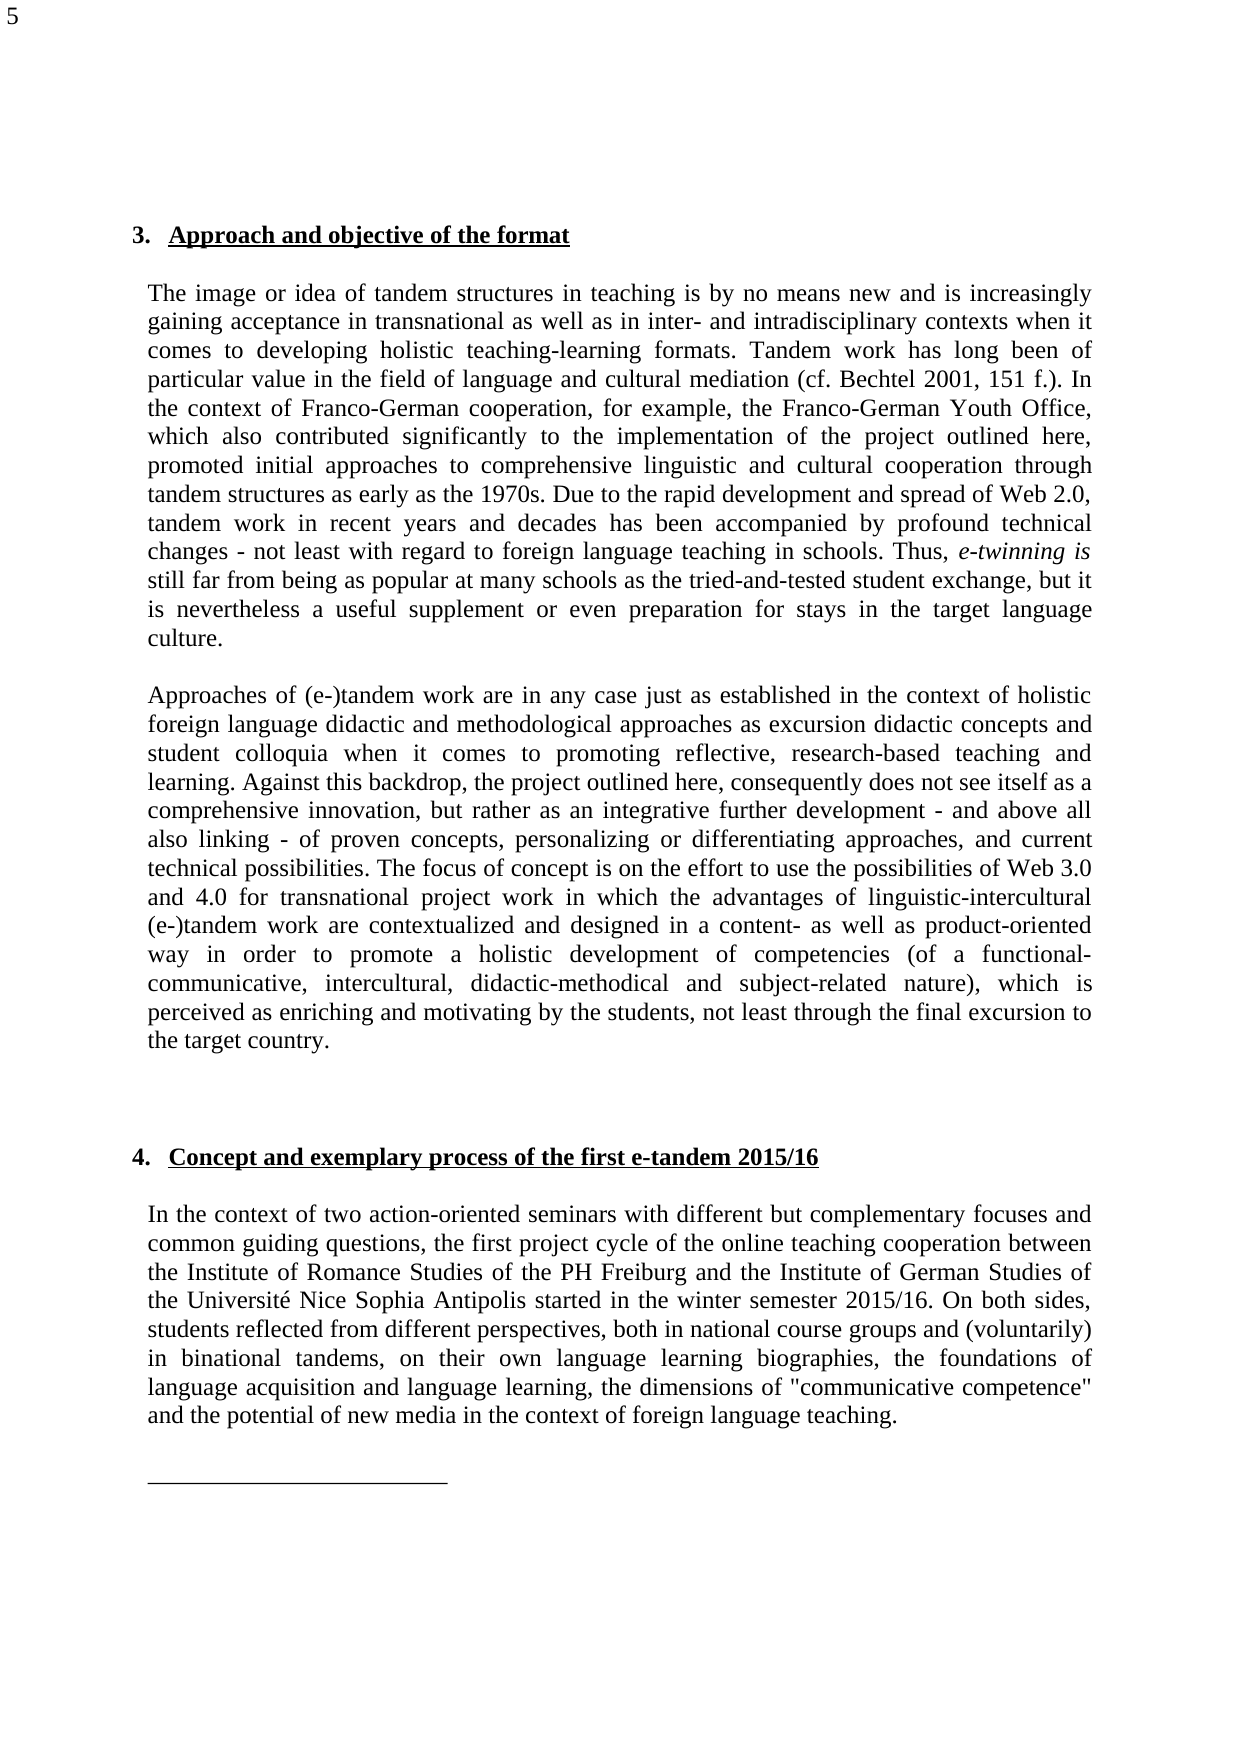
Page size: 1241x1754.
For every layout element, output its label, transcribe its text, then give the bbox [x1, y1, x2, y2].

text The image or idea of tandem structures in teaching is by no means new and is increasingly gaining acceptance in transnational as well as in inter- and intradisciplinary contexts when it comes to developing holistic teaching-learning formats. Tandem work has long been of particular value in the field of language and cultural mediation (cf. Bechtel 2001, 151 f.). In the context of Franco-German cooperation, for example, the Franco-German Youth Office, which also contributed significantly to the implementation of the project outlined here, promoted initial approaches to comprehensive linguistic and cultural cooperation through tandem structures as early as the 1970s. Due to the rapid development and spread of Web 2.0, tandem work in recent years and decades has been accompanied by profound technical changes - not least with regard to foreign language teaching in schools. Thus, e-twinning is still far from being as popular at many schools as the tried-and-tested student exchange, but it is nevertheless a useful supplement or even preparation for stays in the target language culture. [147, 278, 1093, 651]
text In the context of two action-oriented seminars with different but complementary focuses and common guiding questions, the first project cycle of the online teaching cooperation between the Institute of Romance Studies of the PH Freiburg and the Institute of German Studies of the Université Nice Sophia Antipolis started in the winter semester 2015/16. On both sides, students reflected from different perspectives, both in national course groups and (voluntarily) in binational tandems, on their own language learning biographies, the foundations of language acquisition and language learning, the dimensions of "communicative competence" and the potential of new media in the context of foreign language teaching. [147, 1199, 1093, 1429]
subtitle Concept and exemplary process of the first e-tandem 2015/16 [132, 1142, 1117, 1171]
text Approaches of (e-)tandem work are in any case just as established in the context of holistic foreign language didactic and methodological approaches as excursion didactic concepts and student colloquia when it comes to promoting reflective, research-based teaching and learning. Against this backdrop, the project outlined here, consequently does not see itself as a comprehensive innovation, but rather as an integrative further development - and above all also linking - of proven concepts, personalizing or differentiating approaches, and current technical possibilities. The focus of concept is on the effort to use the possibilities of Web 3.0 and 4.0 for transnational project work in which the advantages of linguistic-intercultural (e-)tandem work are contextualized and designed in a content- as well as product-oriented way in order to promote a holistic development of competencies (of a functional-communicative, intercultural, didactic-methodical and subject-related nature), which is perceived as enriching and motivating by the students, not least through the final excursion to the target country. [147, 680, 1093, 1054]
subtitle Approach and objective of the format [132, 220, 1117, 249]
